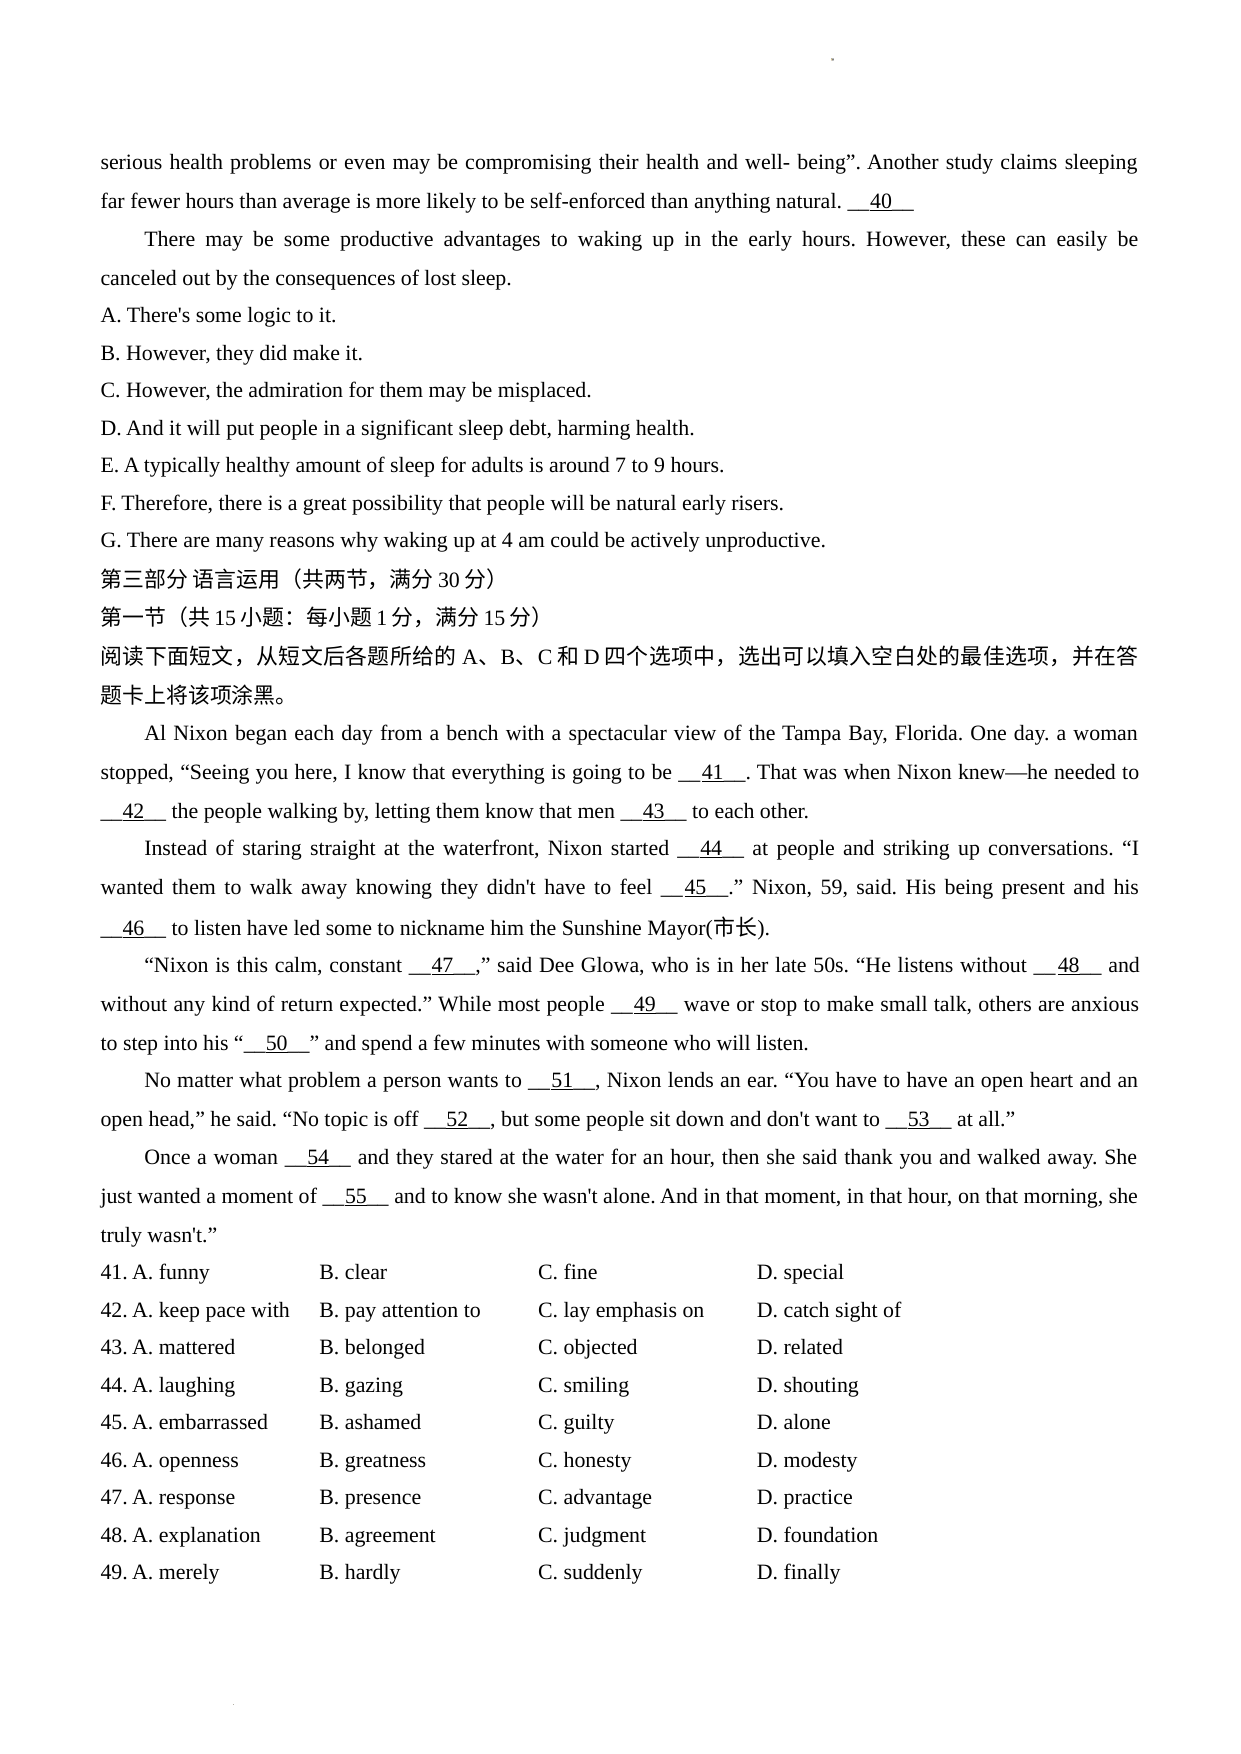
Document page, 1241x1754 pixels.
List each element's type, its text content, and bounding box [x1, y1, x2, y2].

text G. There are many reasons why waking up at 4 am could be actively unproductive. [100, 524, 1140, 556]
text 47. A. response B. presence C. advantage D. practice [100, 1481, 1140, 1513]
text 阅读下面短文，从短文后各题所给的A、B、C和D四个选项中，选出可以填入空白处的最佳选项，并在答题卡上将该项涂黑。 [100, 639, 1140, 710]
text F. Therefore, there is a great possibility that people will be natural early risers. [100, 486, 1140, 519]
text 41. A. funny B. clear C. fine D. special [100, 1256, 1140, 1288]
text 45. A. embarrassed B. ashamed C. guilty D. alone [100, 1406, 1140, 1438]
text 49. A. merely B. hardly C. suddenly D. finally [100, 1556, 1140, 1588]
text Once a woman __54__ and they stared at the water for an hour, then she said thank you and walked away. She just wanted a moment of __55__ and to know she wasn't alone. And in that moment, in that hour, on that morning, she truly wasn't.” [100, 1140, 1140, 1251]
text No matter what problem a person wants to __51__, Nixon lends an ear. “You have to have an open heart and an open head,” he said. “No topic is off __52__, but some people sit down and don't want to __53__ at all.” [100, 1064, 1140, 1135]
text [100, 146, 1140, 217]
text C. However, the admiration for them may be misplaced. [100, 374, 1140, 406]
text 44. A. laughing B. gazing C. smiling D. shouting [100, 1368, 1140, 1401]
text E. A typically healthy amount of sleep for adults is around 7 to 9 hours. [100, 449, 1140, 481]
text B. However, they did make it. [100, 336, 1140, 369]
text Instead of staring straight at the waterfront, Nixon started __44__ at people and striking up conversations. “I wanted them to walk away knowing they didn't have to feel __45__.” Nixon, 59, said. His being present and his __46__ to listen have led some to nickname him the Sunshine Mayor(市长). [100, 832, 1140, 942]
text 46. A. openness B. greatness C. honesty D. modesty [100, 1443, 1140, 1476]
text 48. A. explanation B. agreement C. judgment D. foundation [100, 1518, 1140, 1551]
text 42. A. keep pace with B. pay attention to C. lay emphasis on D. catch sight of [100, 1293, 1140, 1326]
text Al Nixon began each day from a bench with a spectacular view of the Tampa Bay, Florida. One day. a woman stopped, “Seeing you here, I know that everything is going to be __41__. That was when Nixon knew—he needed to __42__ the people walking by, letting them know that men __43__ to each other. [100, 716, 1140, 827]
text 第一节（共15小题：每小题1分，满分15分） [100, 600, 1140, 632]
text A. There's some logic to it. [100, 299, 1140, 331]
text 第三部分 语言运用（共两节，满分30分） [100, 561, 1140, 594]
text D. And it will put people in a significant sleep debt, harming health. [100, 411, 1140, 444]
text There may be some productive advantages to waking up in the early hours. However, these can easily be canceled out by the consequences of lost sleep. [100, 222, 1140, 294]
text 43. A. mattered B. belonged C. objected D. related [100, 1331, 1140, 1363]
text “Nixon is this calm, constant __47__,” said Dee Glowa, who is in her late 50s. “He listens without __48__ and without any kind of return expected.” While most people __49__ wave or stop to make small talk, others are anxious to step into his “__50__” and spend a few minutes with someone who will listen. [100, 948, 1140, 1059]
